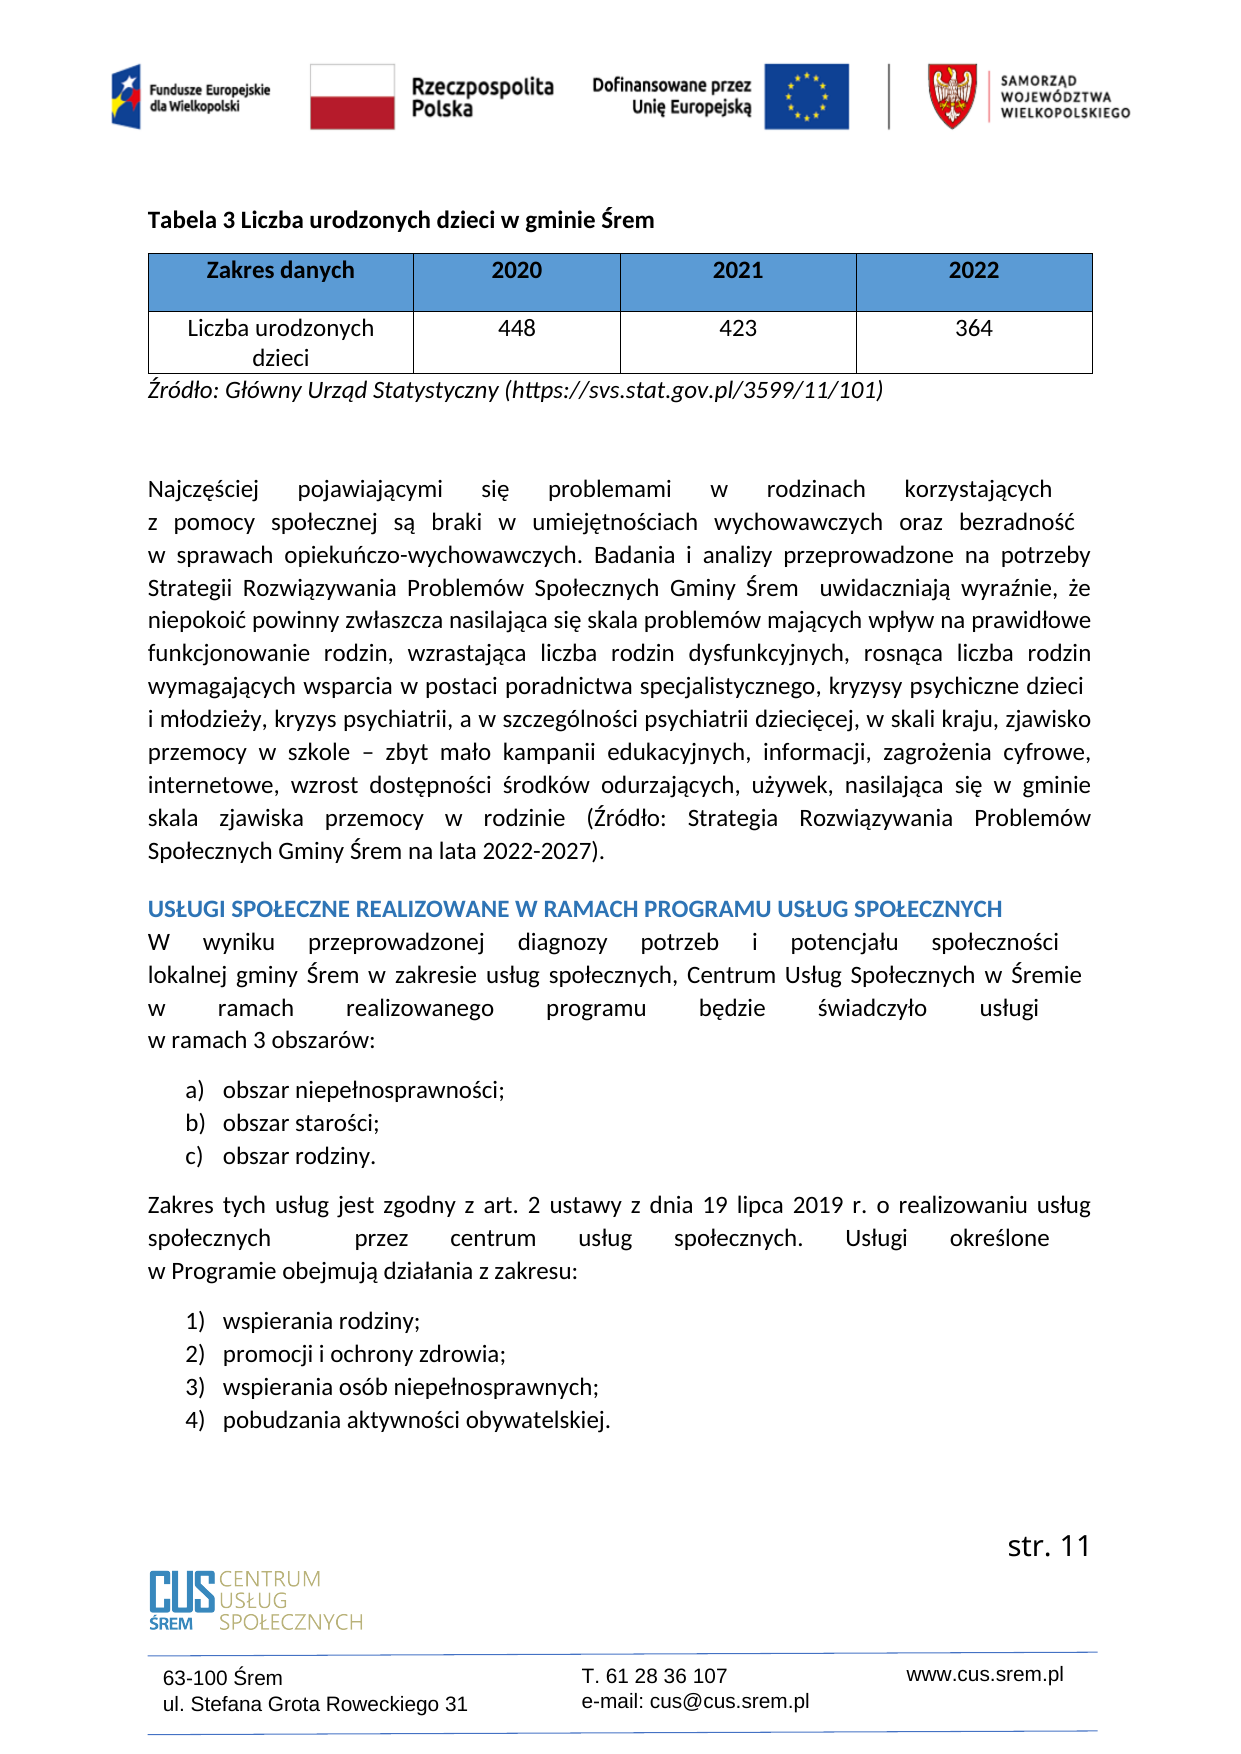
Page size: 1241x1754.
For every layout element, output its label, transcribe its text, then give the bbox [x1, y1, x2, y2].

text Najczęściej pojawiającymi się problemami w rodzinach korzystających z pomocy społecznej są braki w umiejętnościach wychowawczych oraz bezradność w sprawach opiekuńczo-wychowawczych. Badania i analizy przeprowadzone na potrzeby Strategii Rozwiązywania Problemów Społecznych Gminy Śrem uwidaczniają wyraźnie, że niepokoić powinny zwłaszcza nasilająca się skala problemów mających wpływ na prawidłowe funkcjonowanie rodzin, wzrastająca liczba rodzin dysfunkcyjnych, rosnąca liczba rodzin wymagających wsparcia w postaci poradnictwa specjalistycznego, kryzysy psychiczne dzieci i młodzieży, kryzys psychiatrii, a w szczególności psychiatrii dziecięcej, w skali kraju, zjawisko przemocy w szkole – zbyt mało kampanii edukacyjnych, informacji, zagrożenia cyfrowe, internetowe, wzrost dostępności środków odurzających, używek, nasilająca się w gminie skala zjawiska przemocy w rodzinie (Źródło: Strategia Rozwiązywania Problemów Społecznych Gminy Śrem na lata 2022-2027). [148, 473, 1092, 866]
picture [147, 1564, 364, 1635]
text W wyniku przeprowadzonej diagnozy potrzeb i potencjału społeczności lokalnej gminy Śrem w zakresie usług społecznych, Centrum Usług Społecznych w Śremie w ramach realizowanego programu będzie świadczyło usługi w ramach 3 obszarów: [148, 926, 1092, 1055]
text Tabela 3 Liczba urodzonych dzieci w gminie Śrem [148, 204, 1092, 234]
list obszar rodziny. [185, 1140, 1092, 1171]
table_cell 423 [621, 312, 856, 373]
table_header 2020 [414, 254, 620, 311]
subtitle USŁUGI SPOŁECZNE REALIZOWANE W RAMACH PROGRAMU USŁUG SPOŁECZNYCH [148, 893, 1092, 923]
table_cell 448 [414, 312, 620, 373]
list wspierania osób niepełnosprawnych; [185, 1371, 1092, 1401]
table_header 2022 [857, 254, 1092, 311]
list wspierania rodziny; [185, 1305, 1092, 1336]
text Źródło: Główny Urząd Statystyczny (https://svs.stat.gov.pl/3599/11/101) [148, 374, 1092, 404]
table_cell 364 [857, 312, 1092, 373]
list pobudzania aktywności obywatelskiej. [185, 1404, 1092, 1434]
list promocji i ochrony zdrowia; [185, 1338, 1092, 1368]
table_header Zakres danych [149, 254, 413, 311]
text Zakres tych usług jest zgodny z art. 2 ustawy z dnia 19 lipca 2019 r. o realizowaniu usług społecznych przez centrum usług społecznych. Usługi określone w Programie obejmują działania z zakresu: [148, 1190, 1092, 1286]
table_cell Liczba urodzonych dzieci [149, 312, 413, 373]
table_header 2021 [621, 254, 856, 311]
list obszar niepełnosprawności; [185, 1074, 1092, 1105]
list obszar starości; [185, 1107, 1092, 1138]
picture [0, 28, 1241, 166]
